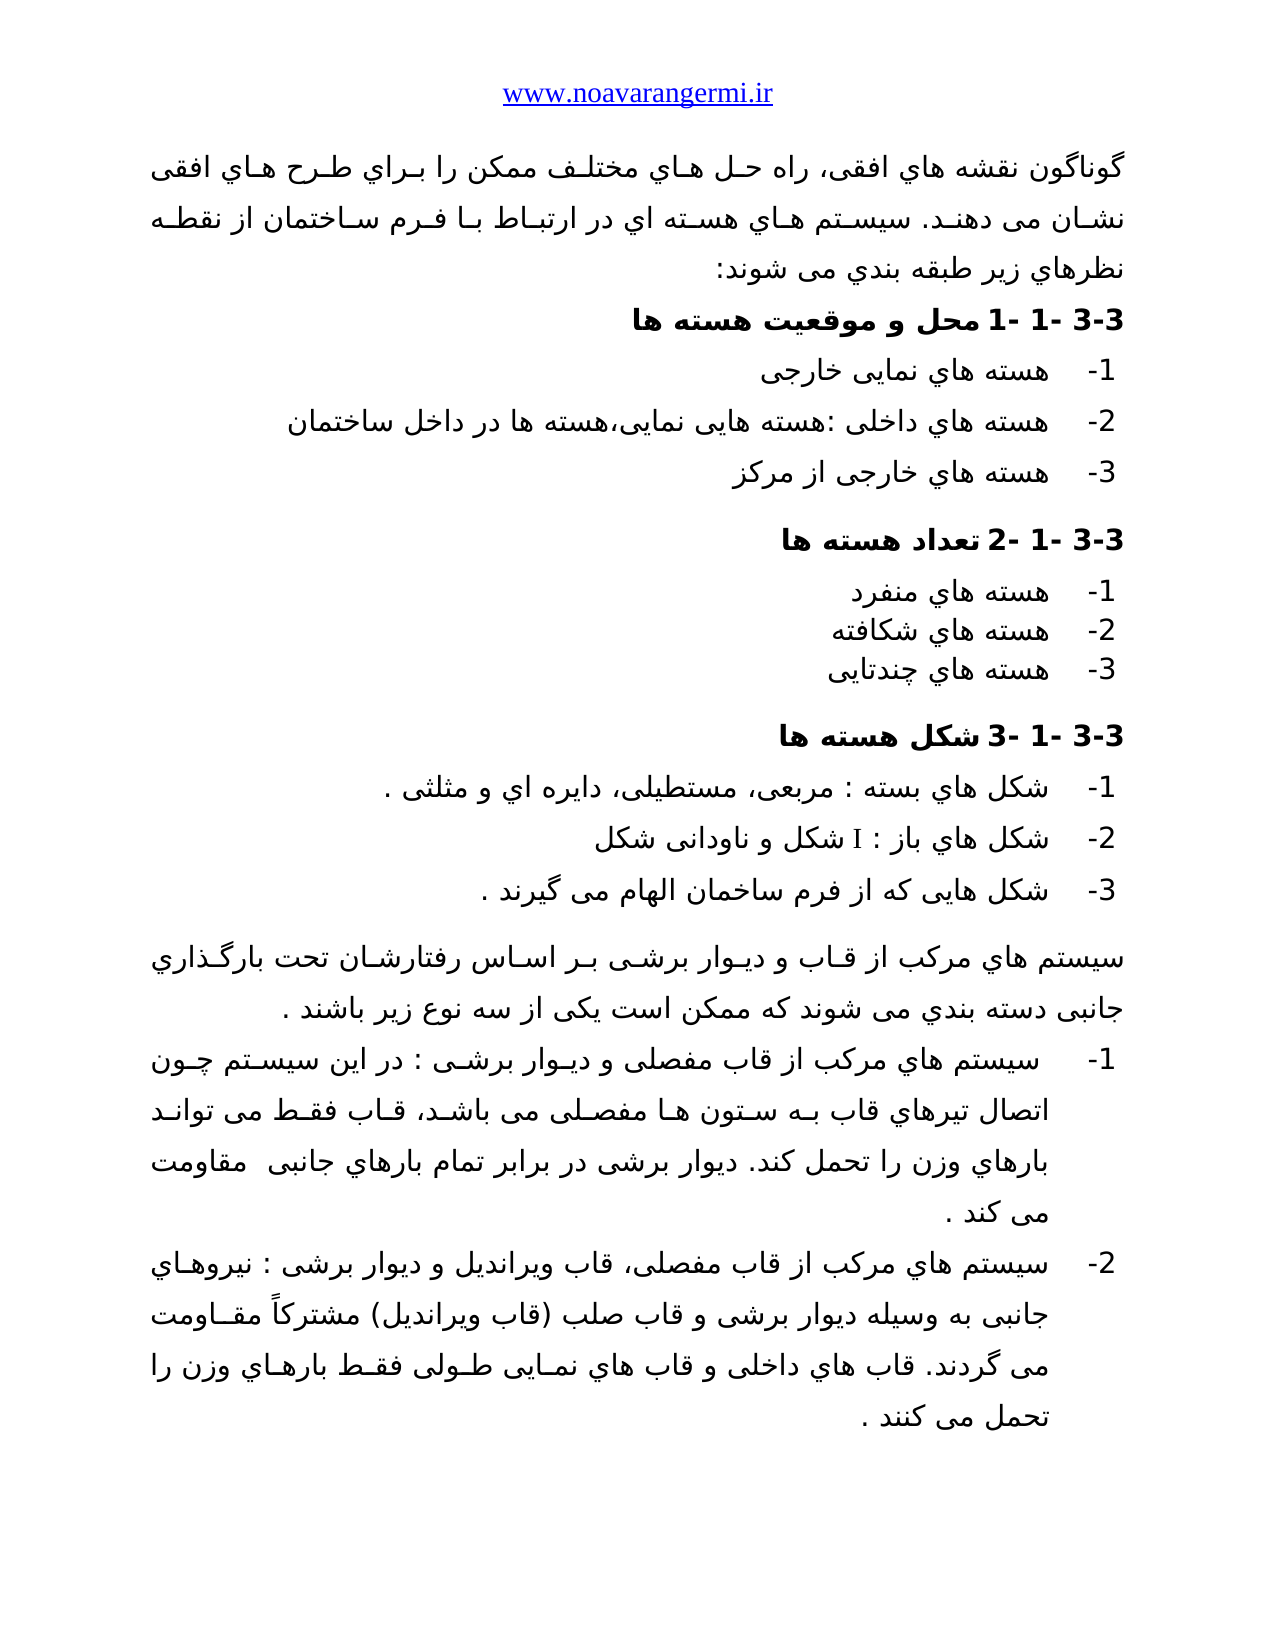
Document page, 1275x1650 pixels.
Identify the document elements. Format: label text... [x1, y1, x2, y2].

list هسته هاي داخلی :هسته هایی نمایی،هسته ها در داخل ساختمان [150, 405, 1087, 439]
text 3-3 -1 -3 شکل هسته ها [150, 720, 1125, 754]
text 3-3 -1 -1 محل و موقعیت هسته ها [150, 303, 1125, 337]
list هسته هاي چندتایی [150, 652, 1087, 686]
list هسته هاي نمایی خارجی [150, 354, 1087, 388]
list سیستم هاي مرکب از قاب مفصلی، قاب ویراندیل و دیوار برشی : نیروهاي جانبی به وسیله دیوار برشی و قاب صلب (قاب ویراندیل) مشترکاً مقاومت می گردند. قاب هاي داخلی و قاب هاي نمایی طولی فقط بارهاي وزن را تحمل می کنند . [150, 1246, 1087, 1433]
text 3-3 -1 -2 تعداد هسته ها [150, 523, 1125, 557]
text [150, 150, 1125, 286]
list هسته هاي خارجی از مرکز [150, 456, 1087, 489]
list هسته هاي منفرد [150, 574, 1087, 608]
list هسته هاي شکافته [150, 613, 1087, 647]
text سیستم هاي مرکب از قاب و دیوار برشی بر اساس رفتارشان تحت بارگذاري جانبی دسته بندي می شوند که ممکن است یکی از سه نوع زیر باشند . [150, 940, 1125, 1025]
list سیستم هاي مرکب از قاب مفصلی و دیوار برشی : در این سیستم چون اتصال تیرهاي قاب به ستون ها مفصلی می باشد، قاب فقط می تواند بارهاي وزن را تحمل کند. دیوار برشی در برابر تمام بارهاي جانبی مقاومت می کند . [150, 1042, 1087, 1229]
list شکل هاي بسته : مربعی، مستطیلی، دایره اي و مثلثی . [150, 771, 1087, 804]
list شکل هایی که از فرم ساخمان الهام می گیرند . [150, 873, 1087, 907]
list شکل هاي باز : I شکل و ناودانی شکل [150, 822, 1087, 856]
